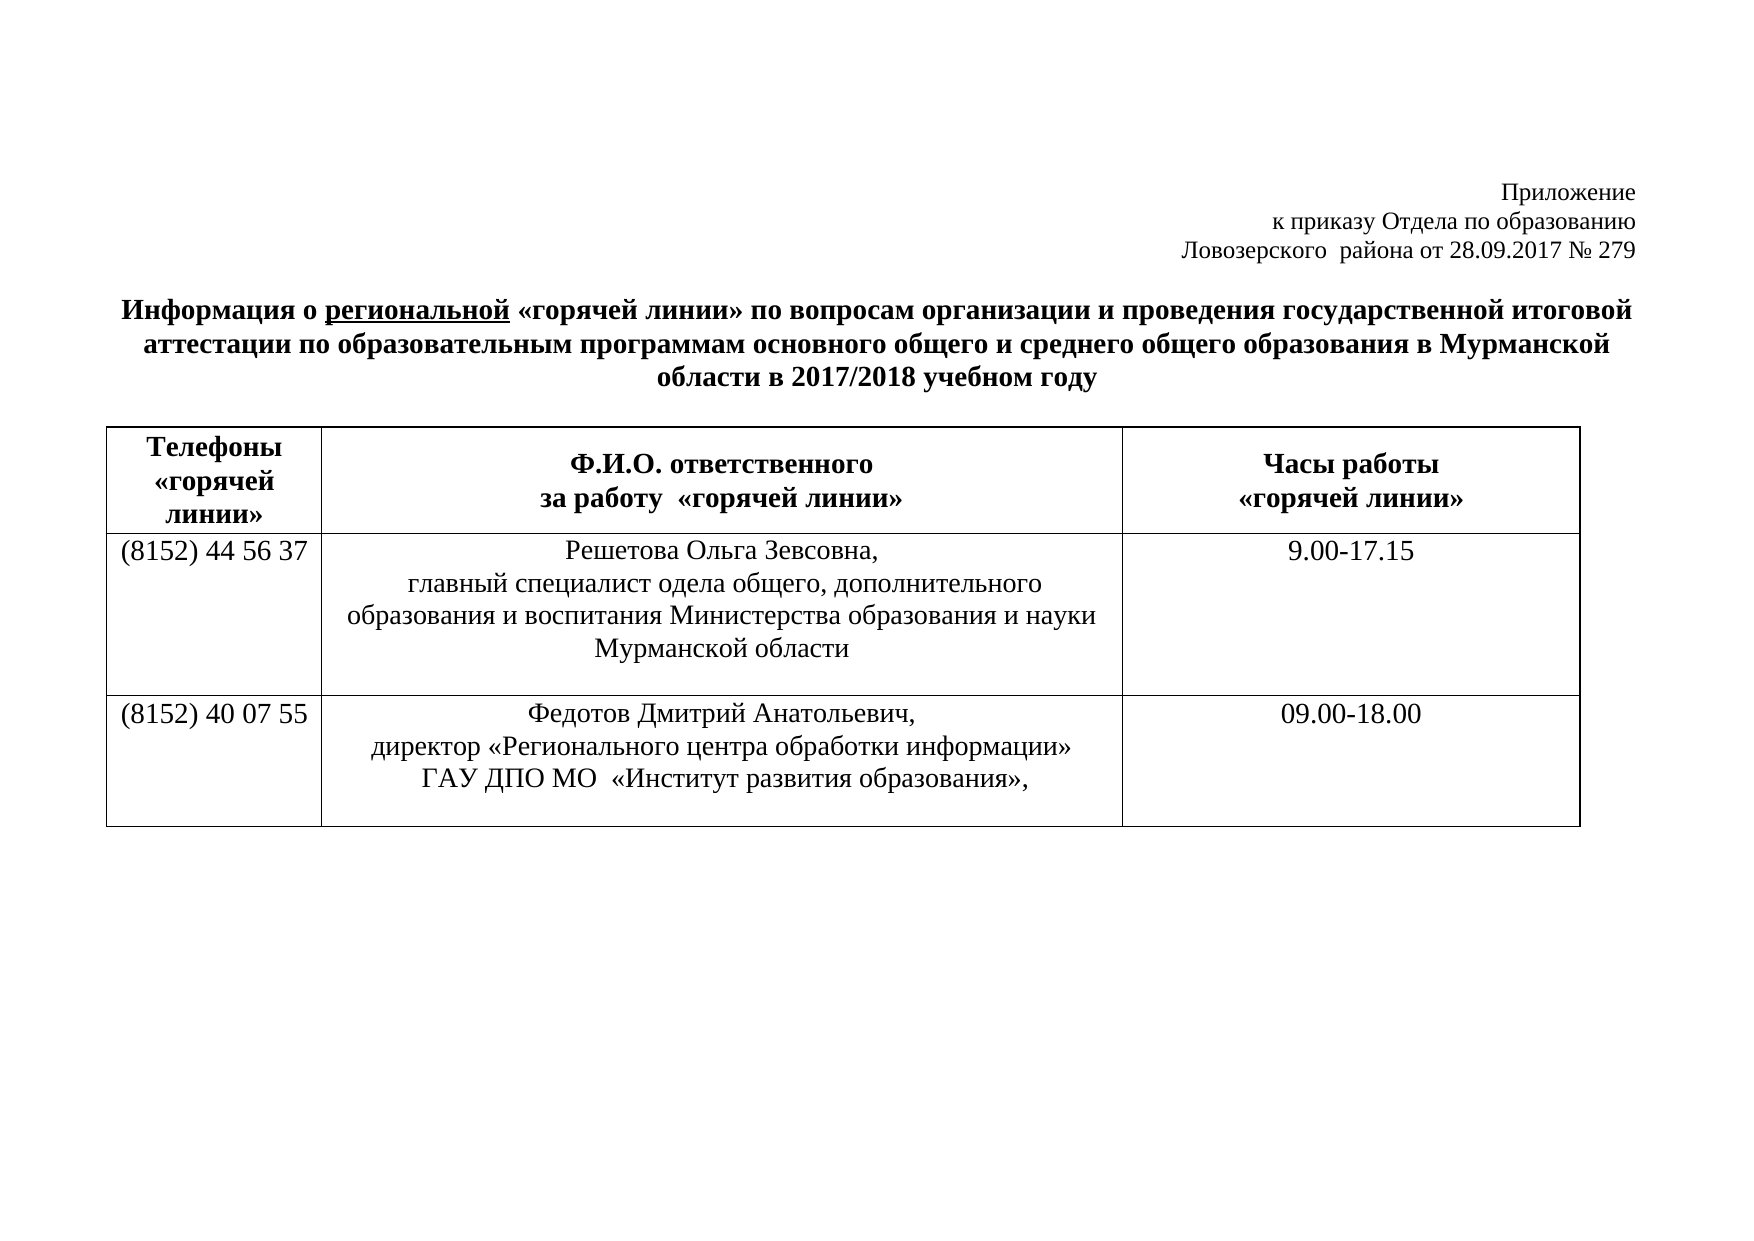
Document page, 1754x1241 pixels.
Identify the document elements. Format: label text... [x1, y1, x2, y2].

table_header Ф.И.О. ответственного за работу «горячей линии» [322, 428, 1122, 532]
text Информация о региональной «горячей линии» по вопросам организации и проведения государственной итоговой аттестации по образовательным программам основного общего и среднего общего образования в Мурманской области в 2017/2018 учебном году [118, 292, 1636, 393]
table_header Часы работы «горячей линии» [1123, 428, 1579, 532]
text Приложение [118, 177, 1636, 206]
text к приказу Отдела по образованию [118, 206, 1636, 235]
table_header Телефоны «горячей линии» [107, 428, 321, 532]
table_cell Решетова Ольга Зевсовна, главный специалист одела общего, дополнительного образования и воспитания Министерства образования и науки Мурманской области [322, 534, 1122, 695]
text Ловозерского района от 28.09.2017 № 279 [118, 235, 1636, 263]
table_cell Федотов Дмитрий Анатольевич, директор «Регионального центра обработки информации» ГАУ ДПО МО «Институт развития образования», [322, 696, 1122, 826]
table_cell 09.00-18.00 [1123, 696, 1579, 826]
table_cell (8152) 44 56 37 [107, 534, 321, 695]
table_cell (8152) 40 07 55 [107, 696, 321, 826]
table_cell 9.00-17.15 [1123, 534, 1579, 695]
